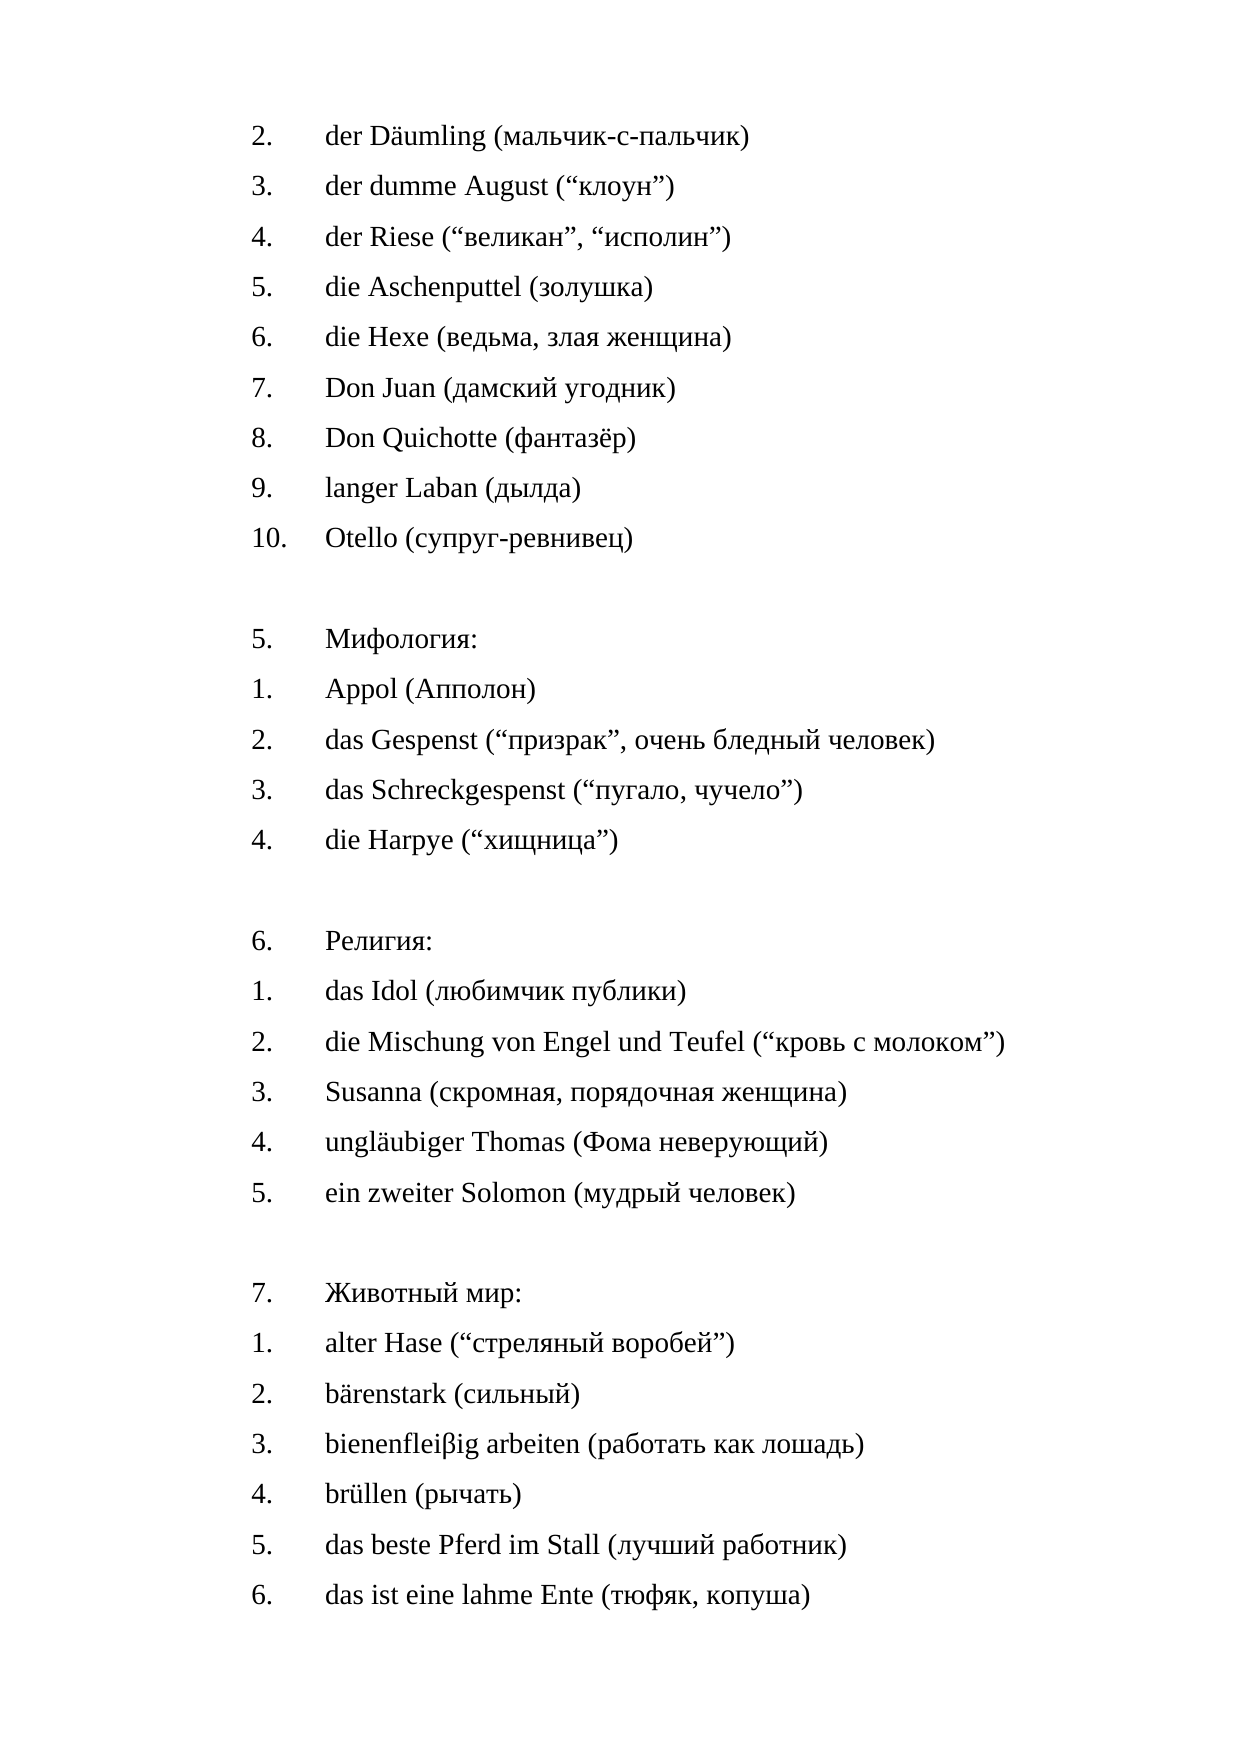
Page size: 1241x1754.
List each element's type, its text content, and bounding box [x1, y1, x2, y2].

list der Däumling (мальчик-с-пальчик) [177, 118, 1152, 152]
list das beste Pferd im Stall (лучший работник) [177, 1527, 1152, 1560]
list das Schreckgespenst (“пугало, чучело”) [177, 772, 1152, 806]
list die Aschenputtel (золушка) [177, 269, 1152, 303]
list bienenfleiβig arbeiten (работать как лошадь) [177, 1426, 1152, 1460]
list ein zweiter Solomon (мудрый человек) [177, 1175, 1152, 1208]
list brüllen (рычать) [177, 1477, 1152, 1510]
list Don Quichotte (фантазёр) [177, 420, 1152, 453]
list ungläubiger Thomas (Фома неверующий) [177, 1124, 1152, 1158]
list Susanna (скромная, порядочная женщина) [177, 1074, 1152, 1108]
list Животный мир: [177, 1275, 1152, 1309]
list der dumme August (“клоун”) [177, 168, 1152, 202]
list das Gespenst (“призрак”, очень бледный человек) [177, 722, 1152, 755]
list Don Juan (дамский угодник) [177, 370, 1152, 403]
list der Riese (“великан”, “исполин”) [177, 219, 1152, 252]
list Мифология: [177, 621, 1152, 655]
list das Idol (любимчик публики) [177, 973, 1152, 1007]
list Религия: [177, 923, 1152, 957]
list das ist eine lahme Ente (тюфяк, копуша) [177, 1577, 1152, 1611]
list Appol (Апполон) [177, 672, 1152, 705]
list langer Laban (дылда) [177, 470, 1152, 504]
list Otello (супруг-ревнивец) [177, 521, 1152, 554]
list die Hexe (ведьма, злая женщина) [177, 319, 1152, 353]
list bärenstark (сильный) [177, 1376, 1152, 1409]
list die Mischung von Engel und Teufel (“кровь с молоком”) [177, 1024, 1152, 1057]
list die Harpye (“хищница”) [177, 822, 1152, 856]
list alter Hase (“стреляный воробей”) [177, 1326, 1152, 1359]
